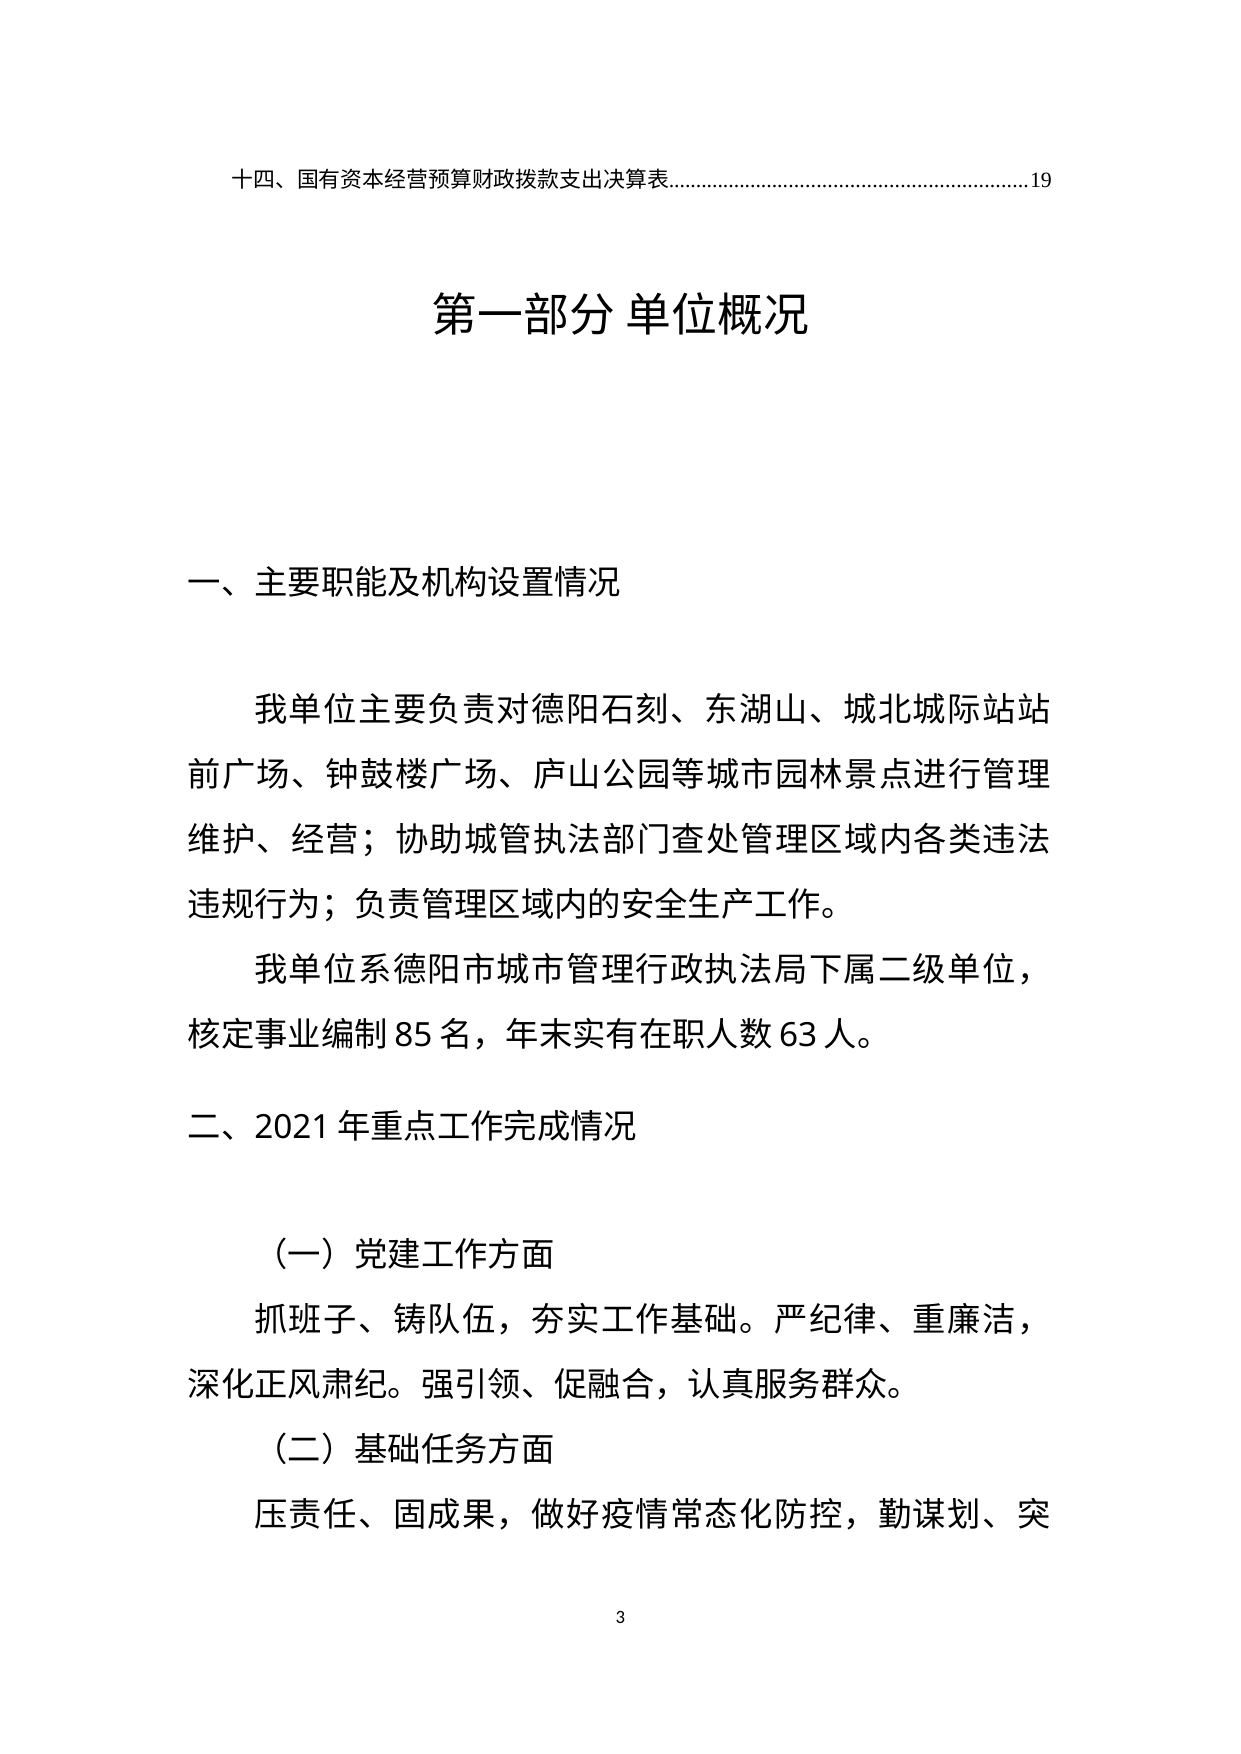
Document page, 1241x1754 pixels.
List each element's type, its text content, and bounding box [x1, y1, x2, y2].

text （一）党建工作方面 [187, 1219, 1053, 1284]
text （二）基础任务方面 [187, 1414, 1053, 1479]
text 我单位系德阳市城市管理行政执法局下属二级单位，核定事业编制85名，年末实有在职人数63人。 [187, 934, 1053, 1064]
text 抓班子、铸队伍，夯实工作基础。严纪律、重廉洁，深化正风肃纪。强引领、促融合，认真服务群众。 [187, 1284, 1053, 1414]
subtitle 二、2021年重点工作完成情况 [187, 1092, 1053, 1157]
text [187, 1479, 1053, 1544]
subtitle 第一部分 单位概况 [187, 262, 1053, 360]
text 我单位主要负责对德阳石刻、东湖山、城北城际站站前广场、钟鼓楼广场、庐山公园等城市园林景点进行管理、维护、经营；协助城管执法部门查处管理区域内各类违法违规行为；负责管理区域内的安全生产工作。 [187, 674, 1053, 934]
subtitle 一、主要职能及机构设置情况 [187, 547, 1053, 612]
